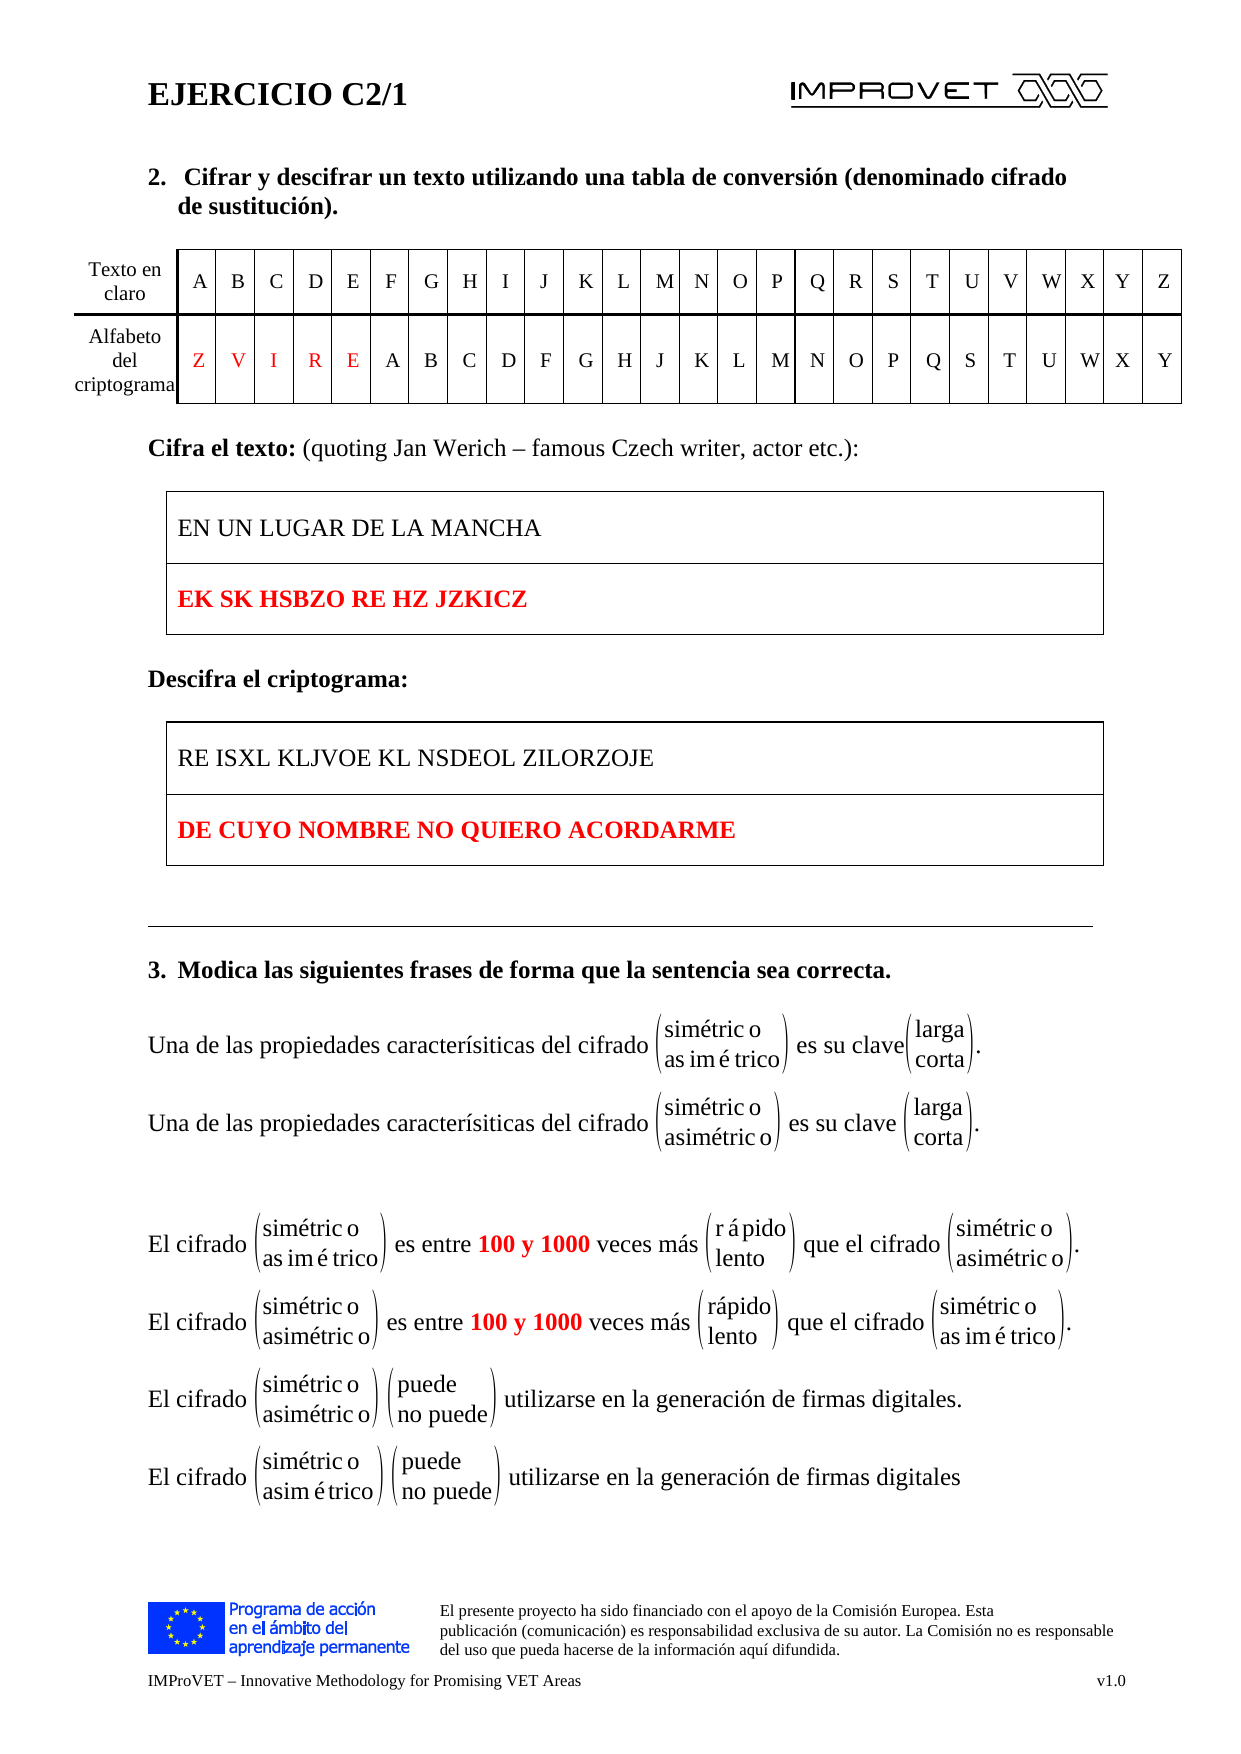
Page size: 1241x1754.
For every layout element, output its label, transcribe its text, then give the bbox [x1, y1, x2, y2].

table_cell G [564, 316, 602, 403]
table_header T [911, 250, 949, 313]
table_header K [564, 250, 602, 313]
table_cell I [255, 316, 293, 403]
table_cell M [757, 316, 794, 403]
text El cifrado es entre 100 y 1000 veces más que el cifrado . [148, 1212, 1093, 1275]
table_header M [641, 250, 679, 313]
list Cifra el texto: (quoting Jan Werich – famous Czech writer, actor etc.): [148, 433, 1093, 462]
table_cell DE CUYO NOMBRE NO QUIERO ACORDARME [167, 795, 1103, 865]
table_cell W [1066, 316, 1103, 403]
text Modica las siguientes frases de forma que la sentencia sea correcta. [148, 955, 1093, 984]
table_cell A [371, 316, 408, 403]
table_header Y [1104, 250, 1142, 313]
table_header J [525, 250, 563, 313]
table_header N [680, 250, 717, 313]
table_cell N [796, 316, 833, 403]
table_header V [989, 250, 1026, 313]
table_cell B [409, 316, 447, 403]
text El cifrado utilizarse en la generación de firmas digitales. [148, 1367, 1093, 1431]
table_header X [1066, 250, 1103, 313]
table_header F [371, 250, 408, 313]
table_header C [255, 250, 293, 313]
table_cell K [680, 316, 717, 403]
text Una de las propiedades caracterísiticas del cifrado es su clave. [148, 1013, 1093, 1076]
text El cifrado es entre 100 y 1000 veces más que el cifrado . [148, 1289, 1093, 1353]
table_header U [950, 250, 988, 313]
table_cell Z [179, 316, 215, 403]
table_header RE ISXL KLJVOE KL NSDEOL ZILORZOJE [167, 723, 1103, 793]
table_header EN UN LUGAR DE LA MANCHA [167, 492, 1103, 563]
table_cell EK SK HSBZO RE HZ JZKICZ [167, 564, 1103, 634]
table_cell D [487, 316, 524, 403]
table_cell T [989, 316, 1026, 403]
text El cifrado utilizarse en la generación de firmas digitales [148, 1445, 1093, 1508]
table_header G [409, 250, 447, 313]
table_header O [718, 250, 756, 313]
table_cell X [1104, 316, 1142, 403]
list Descifra el criptograma: [148, 664, 1093, 693]
table_header Z [1143, 250, 1181, 313]
table_header R [834, 250, 872, 313]
table_cell O [834, 316, 872, 403]
table_cell R [294, 316, 331, 403]
table_cell Y [1143, 316, 1181, 403]
table_cell L [718, 316, 756, 403]
table_header L [603, 250, 640, 313]
table_header Q [796, 250, 833, 313]
table_header Texto en claro [74, 249, 176, 313]
table_header B [216, 250, 254, 313]
table_header E [332, 250, 370, 313]
table_cell U [1027, 316, 1065, 403]
table_header P [757, 250, 794, 313]
table_cell S [950, 316, 988, 403]
table_cell E [332, 316, 370, 403]
table_header I [487, 250, 524, 313]
table_header D [294, 250, 331, 313]
table_cell J [641, 316, 679, 403]
table_cell Q [911, 316, 949, 403]
table_cell H [603, 316, 640, 403]
table_cell F [525, 316, 563, 403]
text Cifrar y descifrar un texto utilizando una tabla de conversión (denominado cifrado de sustitución). [148, 162, 1093, 220]
table_header S [873, 250, 910, 313]
text Una de las propiedades caracterísiticas del cifrado es su clave . [148, 1091, 1093, 1154]
table_header A [179, 250, 215, 313]
table_cell C [448, 316, 486, 403]
table_header H [448, 250, 486, 313]
table_cell V [216, 316, 254, 403]
table_header W [1027, 250, 1065, 313]
table_cell P [873, 316, 910, 403]
table_cell Alfabeto del criptograma [74, 316, 176, 403]
